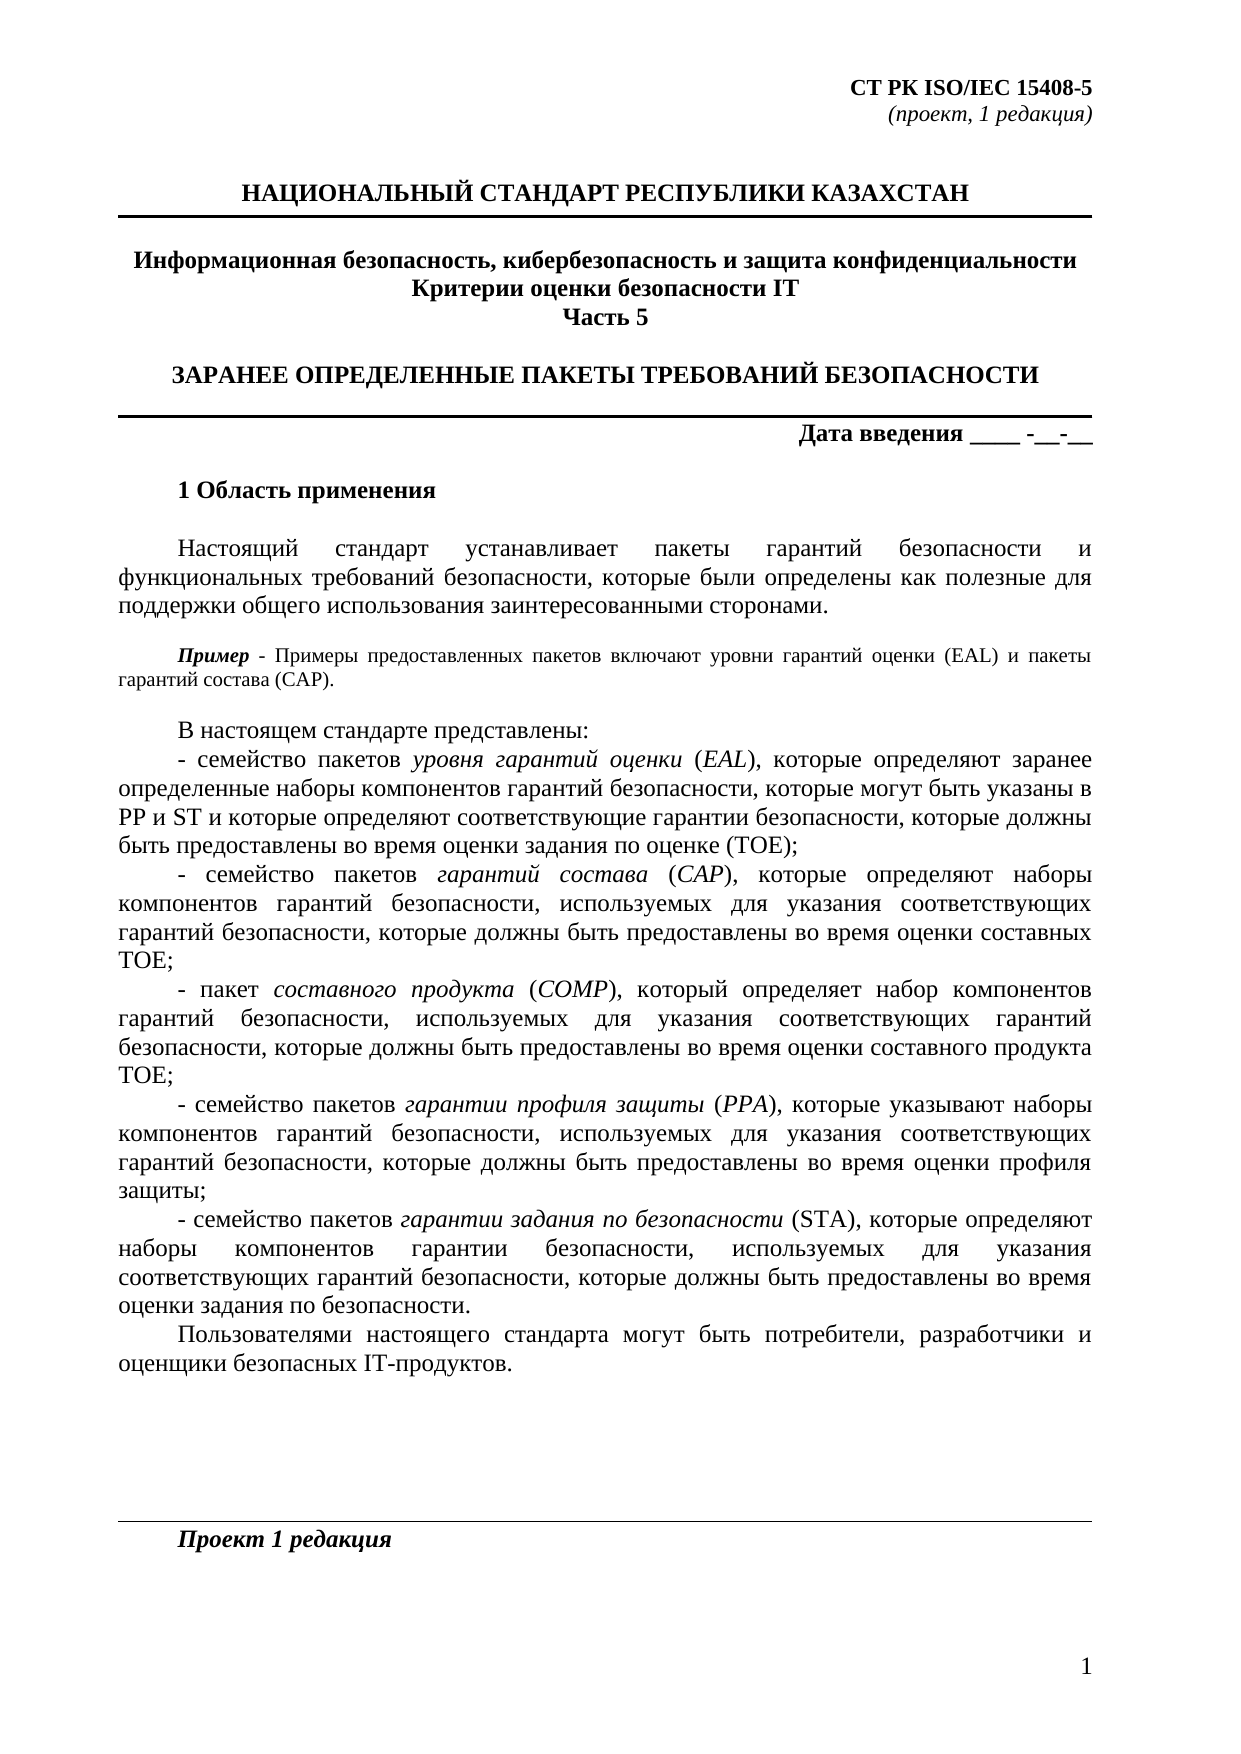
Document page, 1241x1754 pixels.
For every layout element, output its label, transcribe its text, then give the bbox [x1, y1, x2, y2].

text Часть 5 [118, 302, 1092, 331]
text ЗАРАНЕЕ ОПРЕДЕЛЕННЫЕ ПАКЕТЫ ТРЕБОВАНИЙ БЕЗОПАСНОСТИ [118, 360, 1092, 388]
text - семейство пакетов гарантии задания по безопасности (STA), которые определяют наборы компонентов гарантии безопасности, используемых для указания соответствующих гарантий безопасности, которые должны быть предоставлены во время оценки задания по безопасности. [118, 1204, 1092, 1319]
text Пользователями настоящего стандарта могут быть потребители, разработчики и оценщики безопасных IT-продуктов. [118, 1319, 1092, 1377]
text 1 Область применения [118, 476, 1092, 504]
text Проект 1 редакция [118, 1522, 1092, 1552]
text В настоящем стандарте представлены: [118, 716, 1092, 744]
text Критерии оценки безопасности IT [118, 273, 1092, 302]
text Настоящий стандарт устанавливает пакеты гарантий безопасности и функциональных требований безопасности, которые были определены как полезные для поддержки общего использования заинтересованными сторонами. [118, 533, 1092, 619]
text Информационная безопасность, кибербезопасность и защита конфиденциальности [118, 245, 1092, 273]
text - пакет составного продукта (COMP), который определяет набор компонентов гарантий безопасности, используемых для указания соответствующих гарантий безопасности, которые должны быть предоставлены во время оценки составного продукта TOE; [118, 974, 1092, 1089]
text - семейство пакетов гарантии профиля защиты (PPA), которые указывают наборы компонентов гарантий безопасности, используемых для указания соответствующих гарантий безопасности, которые должны быть предоставлены во время оценки профиля защиты; [118, 1089, 1092, 1204]
text Пример - Примеры предоставленных пакетов включают уровни гарантий оценки (EAL) и пакеты гарантий состава (CAP). [118, 643, 1092, 691]
text - семейство пакетов уровня гарантий оценки (EAL), которые определяют заранее определенные наборы компонентов гарантий безопасности, которые могут быть указаны в PP и ST и которые определяют соответствующие гарантии безопасности, которые должны быть предоставлены во время оценки задания по оценке (TOE); [118, 744, 1092, 859]
text Дата введения ____ -__-__ [118, 418, 1092, 447]
text НАЦИОНАЛЬНЫЙ СТАНДАРТ РЕСПУБЛИКИ КАЗАХСТАН [118, 178, 1092, 215]
text - семейство пакетов гарантий состава (CAP), которые определяют наборы компонентов гарантий безопасности, используемых для указания соответствующих гарантий безопасности, которые должны быть предоставлены во время оценки составных TOE; [118, 859, 1092, 974]
